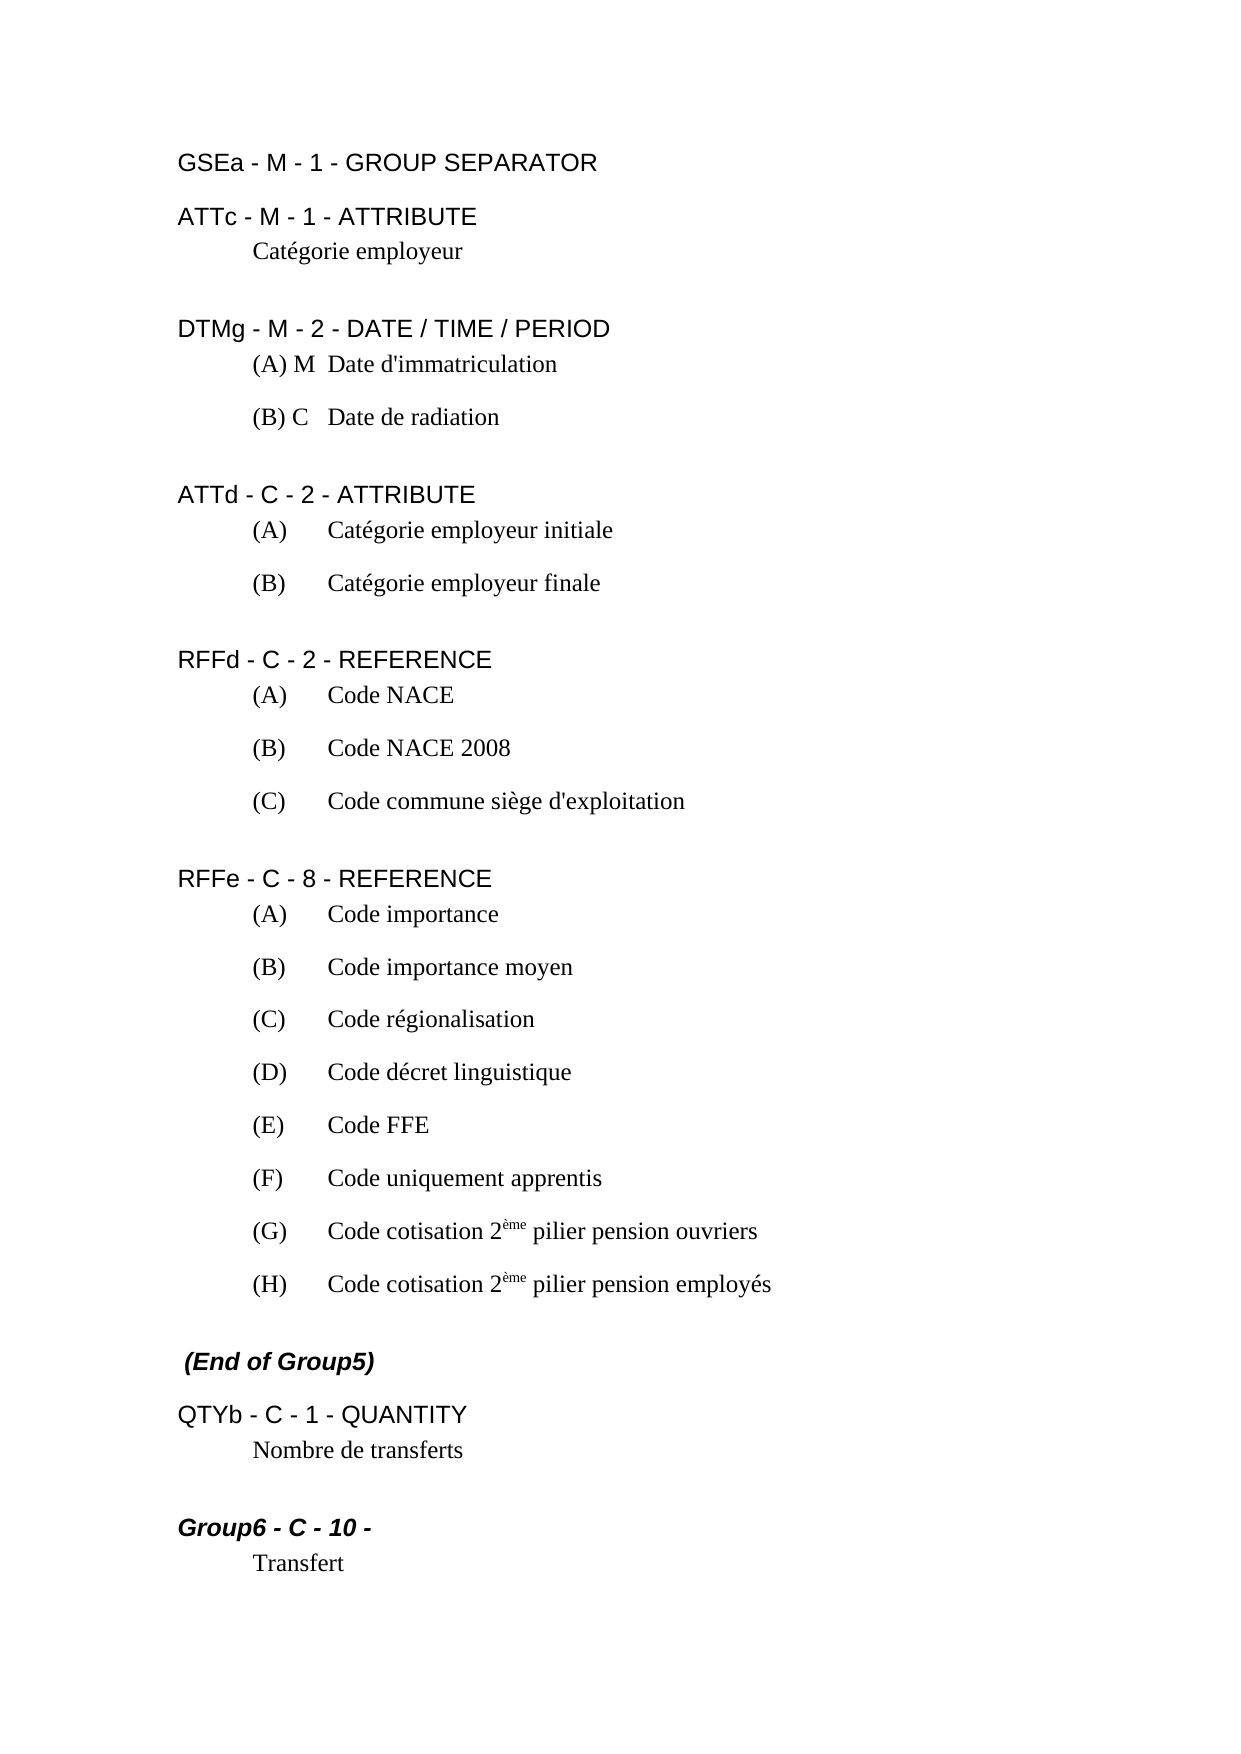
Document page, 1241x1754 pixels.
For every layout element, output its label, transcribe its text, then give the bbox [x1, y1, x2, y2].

text (B) Code importance moyen [177, 952, 1063, 981]
text (D) Code décret linguistique [177, 1057, 1063, 1086]
text (A) Code importance [177, 899, 1063, 928]
subtitle RFFe - C - 8 - REFERENCE [177, 864, 1063, 893]
text (F) Code uniquement apprentis [177, 1163, 1063, 1192]
text (G) Code cotisation 2ème pilier pension ouvriers [177, 1216, 1063, 1244]
subtitle ATTd - C - 2 - ATTRIBUTE [177, 480, 1063, 509]
subtitle RFFd - C - 2 - REFERENCE [177, 646, 1063, 674]
text (B) Catégorie employeur finale [177, 568, 1063, 596]
subtitle ATTc - M - 1 - ATTRIBUTE [177, 201, 1063, 230]
text Catégorie employeur [177, 236, 1063, 265]
text (B) C Date de radiation [177, 402, 1063, 431]
subtitle QTYb - C - 1 - QUANTITY [177, 1400, 1063, 1429]
text (C) Code régionalisation [177, 1004, 1063, 1033]
text Nombre de transferts [177, 1435, 1063, 1464]
subtitle GSEa - M - 1 - GROUP SEPARATOR [177, 148, 1063, 176]
text (B) Code NACE 2008 [177, 733, 1063, 762]
text (E) Code FFE [177, 1110, 1063, 1139]
text Transfert [177, 1548, 1063, 1577]
text (C) Code commune siège d'exploitation [177, 786, 1063, 815]
subtitle Group6 - C - 10 - [177, 1513, 1063, 1542]
text (A) Catégorie employeur initiale [177, 515, 1063, 544]
subtitle (End of Group5) [177, 1346, 1063, 1375]
subtitle DTMg - M - 2 - DATE / TIME / PERIOD [177, 314, 1063, 343]
text (H) Code cotisation 2ème pilier pension employés [177, 1269, 1063, 1297]
text (A) M Date d'immatriculation [177, 349, 1063, 378]
text (A) Code NACE [177, 681, 1063, 709]
